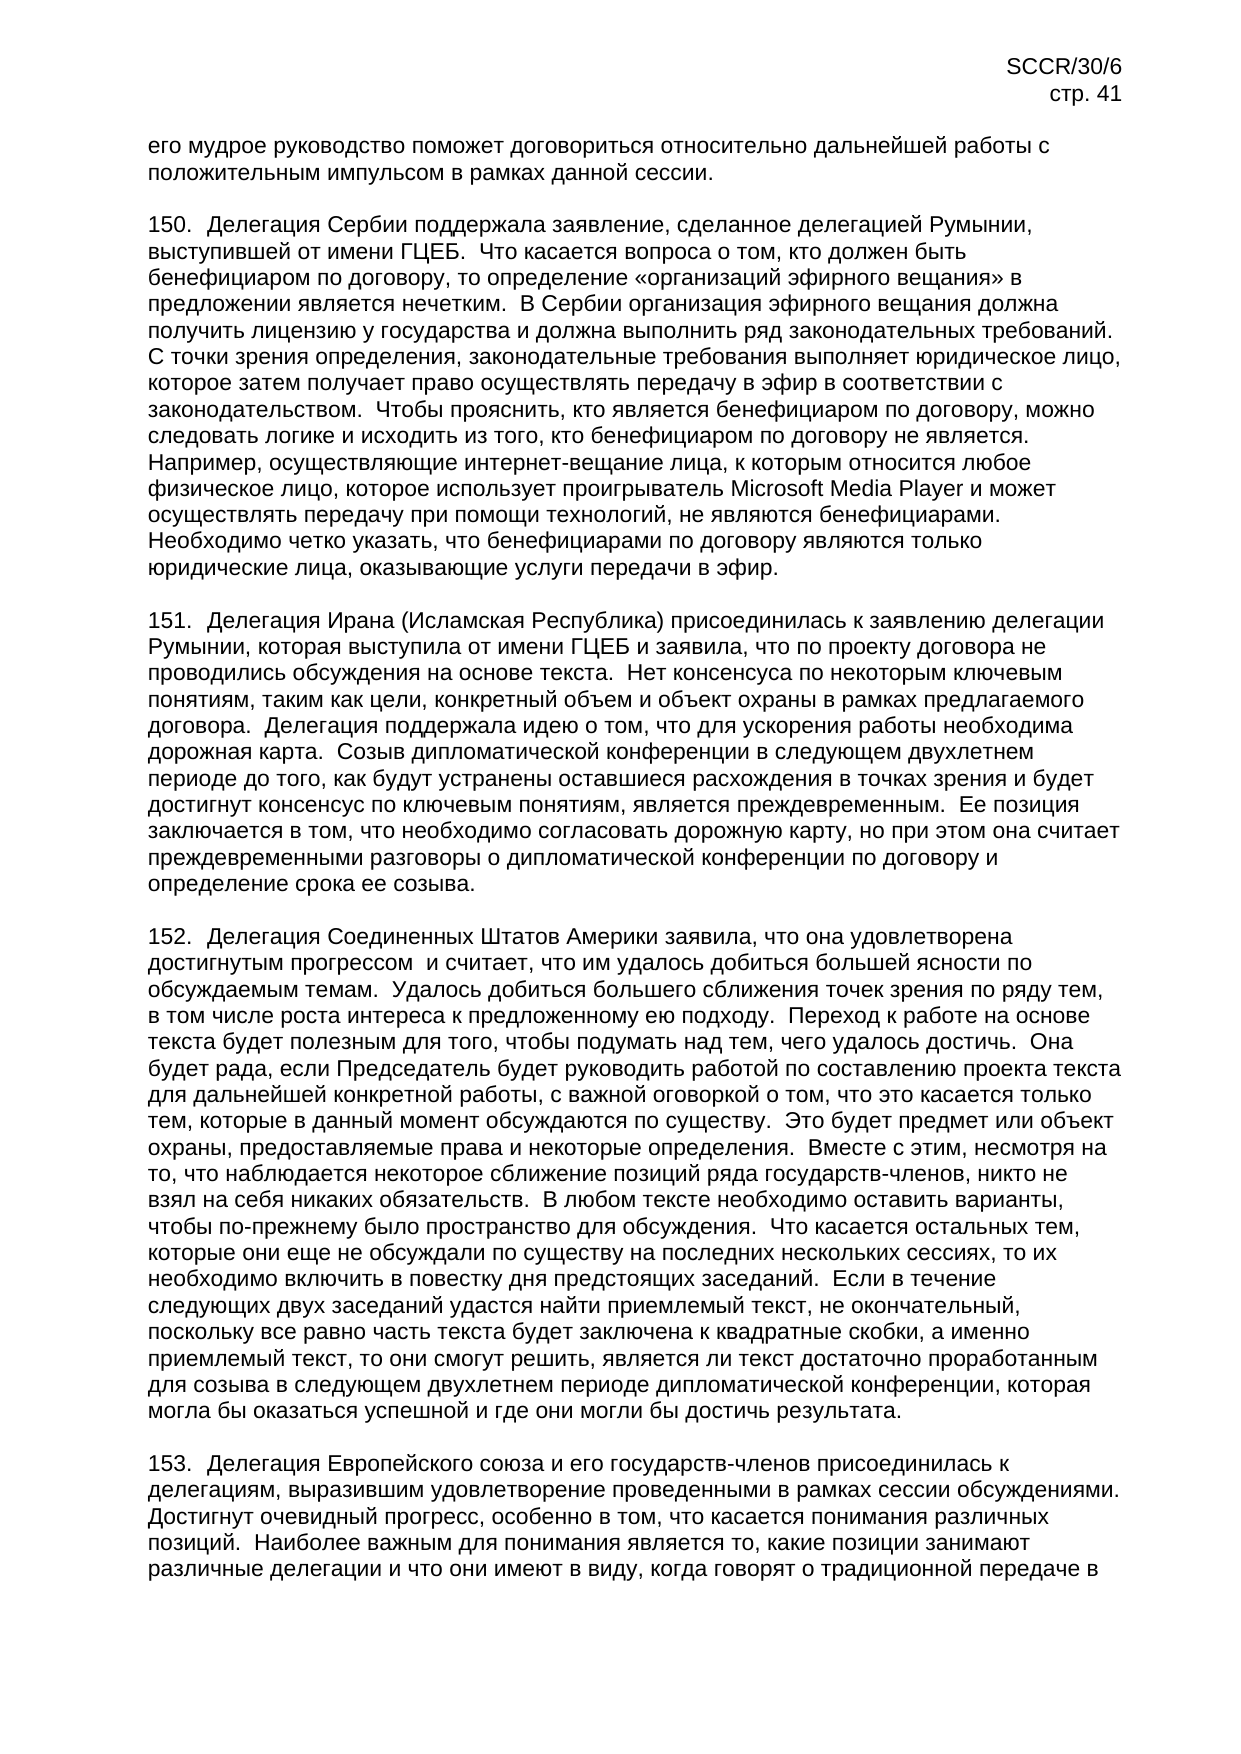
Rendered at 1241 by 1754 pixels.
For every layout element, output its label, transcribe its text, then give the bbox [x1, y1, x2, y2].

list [148, 132, 1122, 185]
list Делегация Соединенных Штатов Америки заявила, что она удовлетворена достигнутым прогрессом и считает, что им удалось добиться большей ясности по обсуждаемым темам. Удалось добиться большего сближения точек зрения по ряду тем, в том числе роста интереса к предложенному ею подходу. Переход к работе на основе текста будет полезным для того, чтобы подумать над тем, чего удалось достичь. Она будет рада, если Председатель будет руководить работой по составлению проекта текста для дальнейшей конкретной работы, с важной оговоркой о том, что это касается только тем, которые в данный момент обсуждаются по существу. Это будет предмет или объект охраны, предоставляемые права и некоторые определения. Вместе с этим, несмотря на то, что наблюдается некоторое сближение позиций ряда государств-членов, никто не взял на себя никаких обязательств. В любом тексте необходимо оставить варианты, чтобы по-прежнему было пространство для обсуждения. Что касается остальных тем, которые они еще не обсуждали по существу на последних нескольких сессиях, то их необходимо включить в повестку дня предстоящих заседаний. Если в течение следующих двух заседаний удастся найти приемлемый текст, не окончательный, поскольку все равно часть текста будет заключена к квадратные скобки, а именно приемлемый текст, то они смогут решить, является ли текст достаточно проработанным для созыва в следующем двухлетнем периоде дипломатической конференции, которая могла бы оказаться успешной и где они могли бы достичь результата. [148, 923, 1122, 1423]
list Делегация Сербии поддержала заявление, сделанное делегацией Румынии, выступившей от имени ГЦЕБ. Что касается вопроса о том, кто должен быть бенефициаром по договору, то определение «организаций эфирного вещания» в предложении является нечетким. В Сербии организация эфирного вещания должна получить лицензию у государства и должна выполнить ряд законодательных требований. С точки зрения определения, законодательные требования выполняет юридическое лицо, которое затем получает право осуществлять передачу в эфир в соответствии с законодательством. Чтобы прояснить, кто является бенефициаром по договору, можно следовать логике и исходить из того, кто бенефициаром по договору не является. Например, осуществляющие интернет-вещание лица, к которым относится любое физическое лицо, которое использует проигрыватель Microsoft Media Player и может осуществлять передачу при помощи технологий, не являются бенефициарами. Необходимо четко указать, что бенефициарами по договору являются только юридические лица, оказывающие услуги передачи в эфир. [148, 211, 1122, 580]
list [148, 1450, 1122, 1582]
list Делегация Ирана (Исламская Республика) присоединилась к заявлению делегации Румынии, которая выступила от имени ГЦЕБ и заявила, что по проекту договора не проводились обсуждения на основе текста. Нет консенсуса по некоторым ключевым понятиям, таким как цели, конкретный объем и объект охраны в рамках предлагаемого договора. Делегация поддержала идею о том, что для ускорения работы необходима дорожная карта. Созыв дипломатической конференции в следующем двухлетнем периоде до того, как будут устранены оставшиеся расхождения в точках зрения и будет достигнут консенсус по ключевым понятиям, является преждевременным. Ее позиция заключается в том, что необходимо согласовать дорожную карту, но при этом она считает преждевременными разговоры о дипломатической конференции по договору и определение срока ее созыва. [148, 607, 1122, 896]
